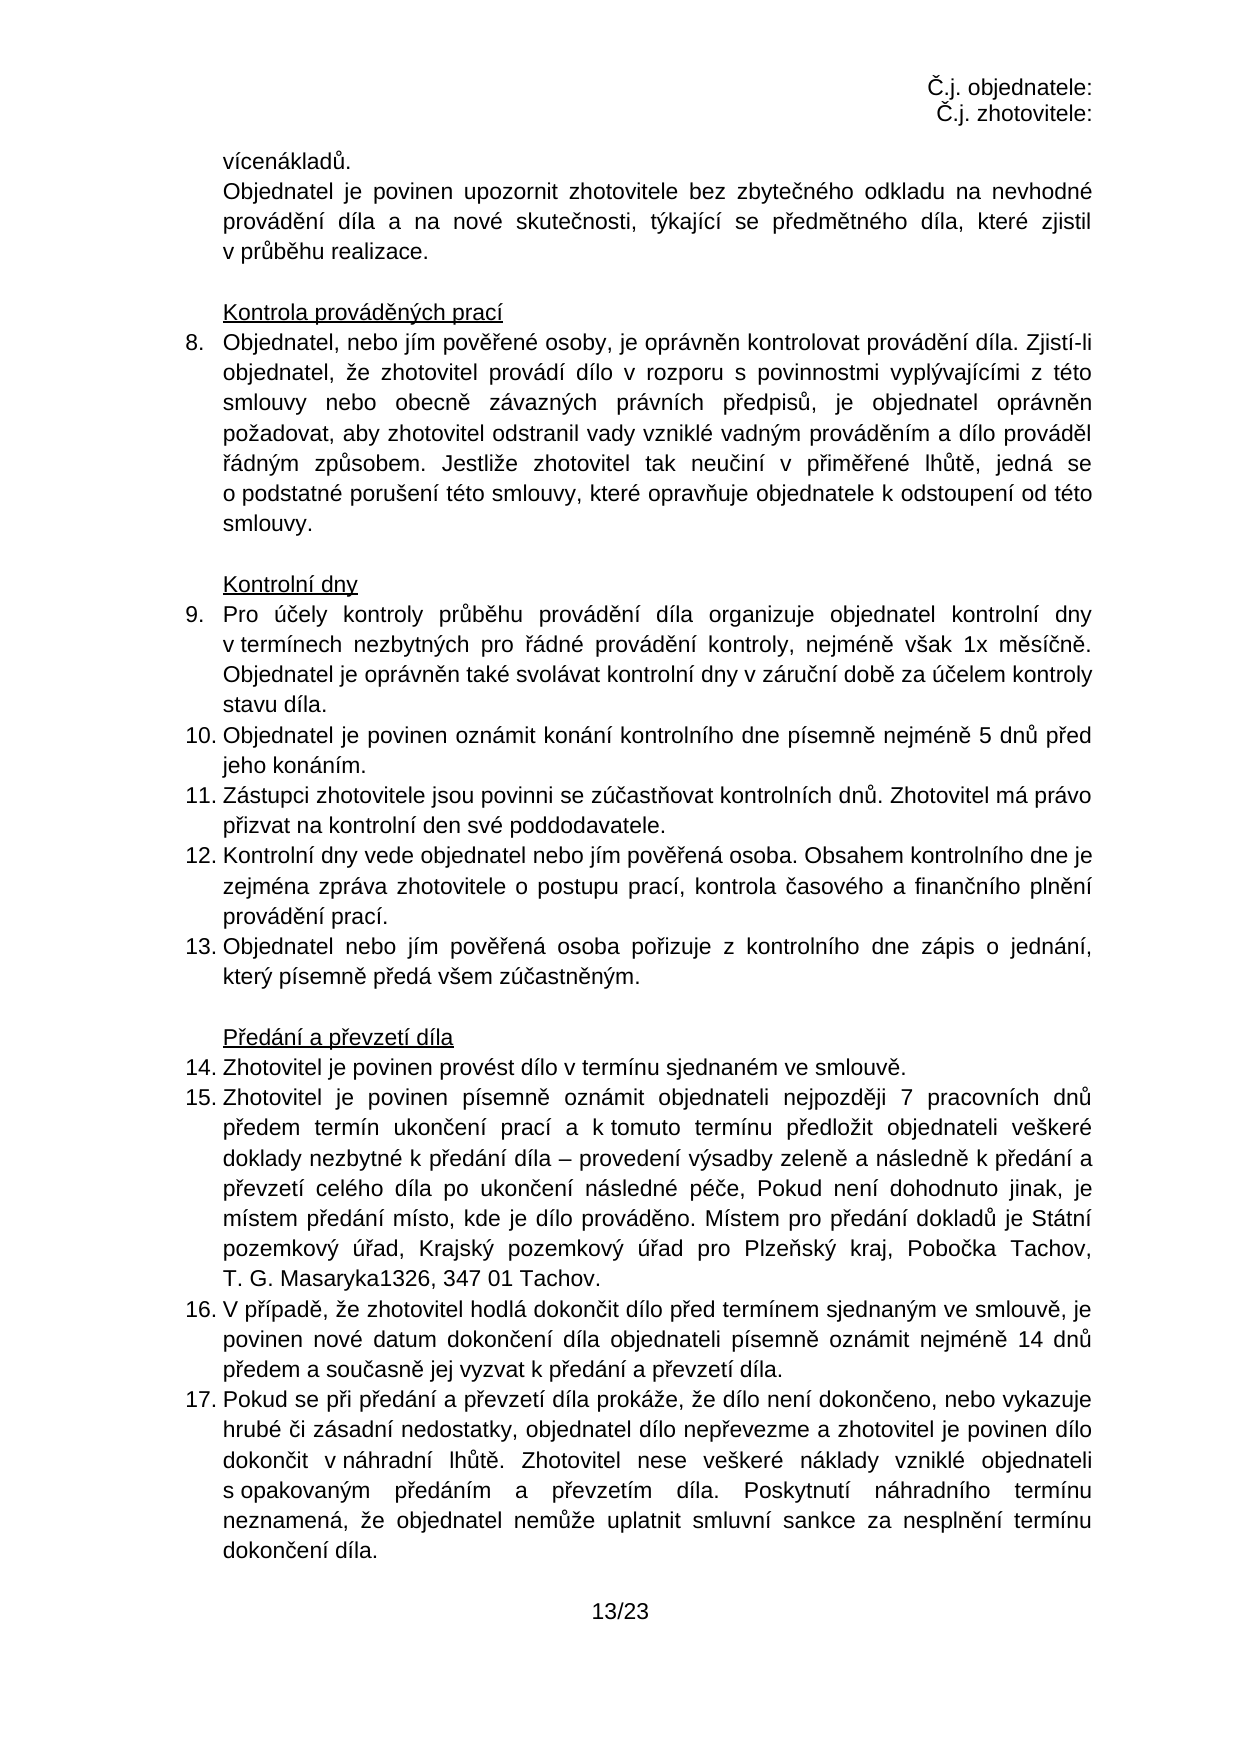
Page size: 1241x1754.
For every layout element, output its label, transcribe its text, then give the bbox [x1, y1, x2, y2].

list Pokud se při předání a převzetí díla prokáže, že dílo není dokončeno, nebo vykazuje hrubé či zásadní nedostatky, objednatel dílo nepřevezme a zhotovitel je povinen dílo dokončit v náhradní lhůtě. Zhotovitel nese veškeré náklady vzniklé objednateli s opakovaným předáním a převzetím díla. Poskytnutí náhradního termínu neznamená, že objednatel nemůže uplatnit smluvní sankce za nesplnění termínu dokončení díla. [185, 1386, 1093, 1563]
list Zástupci zhotovitele jsou povinni se zúčastňovat kontrolních dnů. Zhotovitel má právo přizvat na kontrolní den své poddodavatele. [185, 782, 1093, 838]
list Objednatel je povinen oznámit konání kontrolního dne písemně nejméně 5 dnů před jeho konáním. [185, 722, 1093, 778]
list Zhotovitel je povinen písemně oznámit objednateli nejpozději 7 pracovních dnů předem termín ukončení prací a k tomuto termínu předložit objednateli veškeré doklady nezbytné k předání díla – provedení výsadby zeleně a následně k předání a převzetí celého díla po ukončení následné péče, Pokud není dohodnuto jinak, je místem předání místo, kde je dílo prováděno. Místem pro předání dokladů je Státní pozemkový úřad, Krajský pozemkový úřad pro Plzeňský kraj, Pobočka Tachov, T. G. Masaryka1326, 347 01 Tachov. [185, 1084, 1093, 1292]
list Předání a převzetí díla [223, 1024, 1093, 1050]
list Objednatel, nebo jím pověřené osoby, je oprávněn kontrolovat provádění díla. Zjistí-li objednatel, že zhotovitel provádí dílo v rozporu s povinnostmi vyplývajícími z této smlouvy nebo obecně závazných právních předpisů, je objednatel oprávněn požadovat, aby zhotovitel odstranil vady vzniklé vadným prováděním a dílo prováděl řádným způsobem. Jestliže zhotovitel tak neučiní v přiměřené lhůtě, jedná se o podstatné porušení této smlouvy, které opravňuje objednatele k odstoupení od této smlouvy. [185, 329, 1093, 536]
list Kontrolní dny vede objednatel nebo jím pověřená osoba. Obsahem kontrolního dne je zejména zpráva zhotovitele o postupu prací, kontrola časového a finančního plnění provádění prací. [185, 842, 1093, 929]
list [185, 148, 1093, 264]
list V případě, že zhotovitel hodlá dokončit dílo před termínem sjednaným ve smlouvě, je povinen nové datum dokončení díla objednateli písemně oznámit nejméně 14 dnů předem a současně jej vyzvat k předání a převzetí díla. [185, 1296, 1093, 1382]
list Kontrolní dny [223, 571, 1093, 597]
list Kontrola prováděných prací [223, 268, 1093, 325]
list Pro účely kontroly průběhu provádění díla organizuje objednatel kontrolní dny v termínech nezbytných pro řádné provádění kontroly, nejméně však 1x měsíčně. Objednatel je oprávněn také svolávat kontrolní dny v záruční době za účelem kontroly stavu díla. [185, 601, 1093, 718]
list Zhotovitel je povinen provést dílo v termínu sjednaném ve smlouvě. [185, 1054, 1093, 1080]
list Objednatel nebo jím pověřená osoba pořizuje z kontrolního dne zápis o jednání, který písemně předá všem zúčastněným. [185, 933, 1093, 989]
